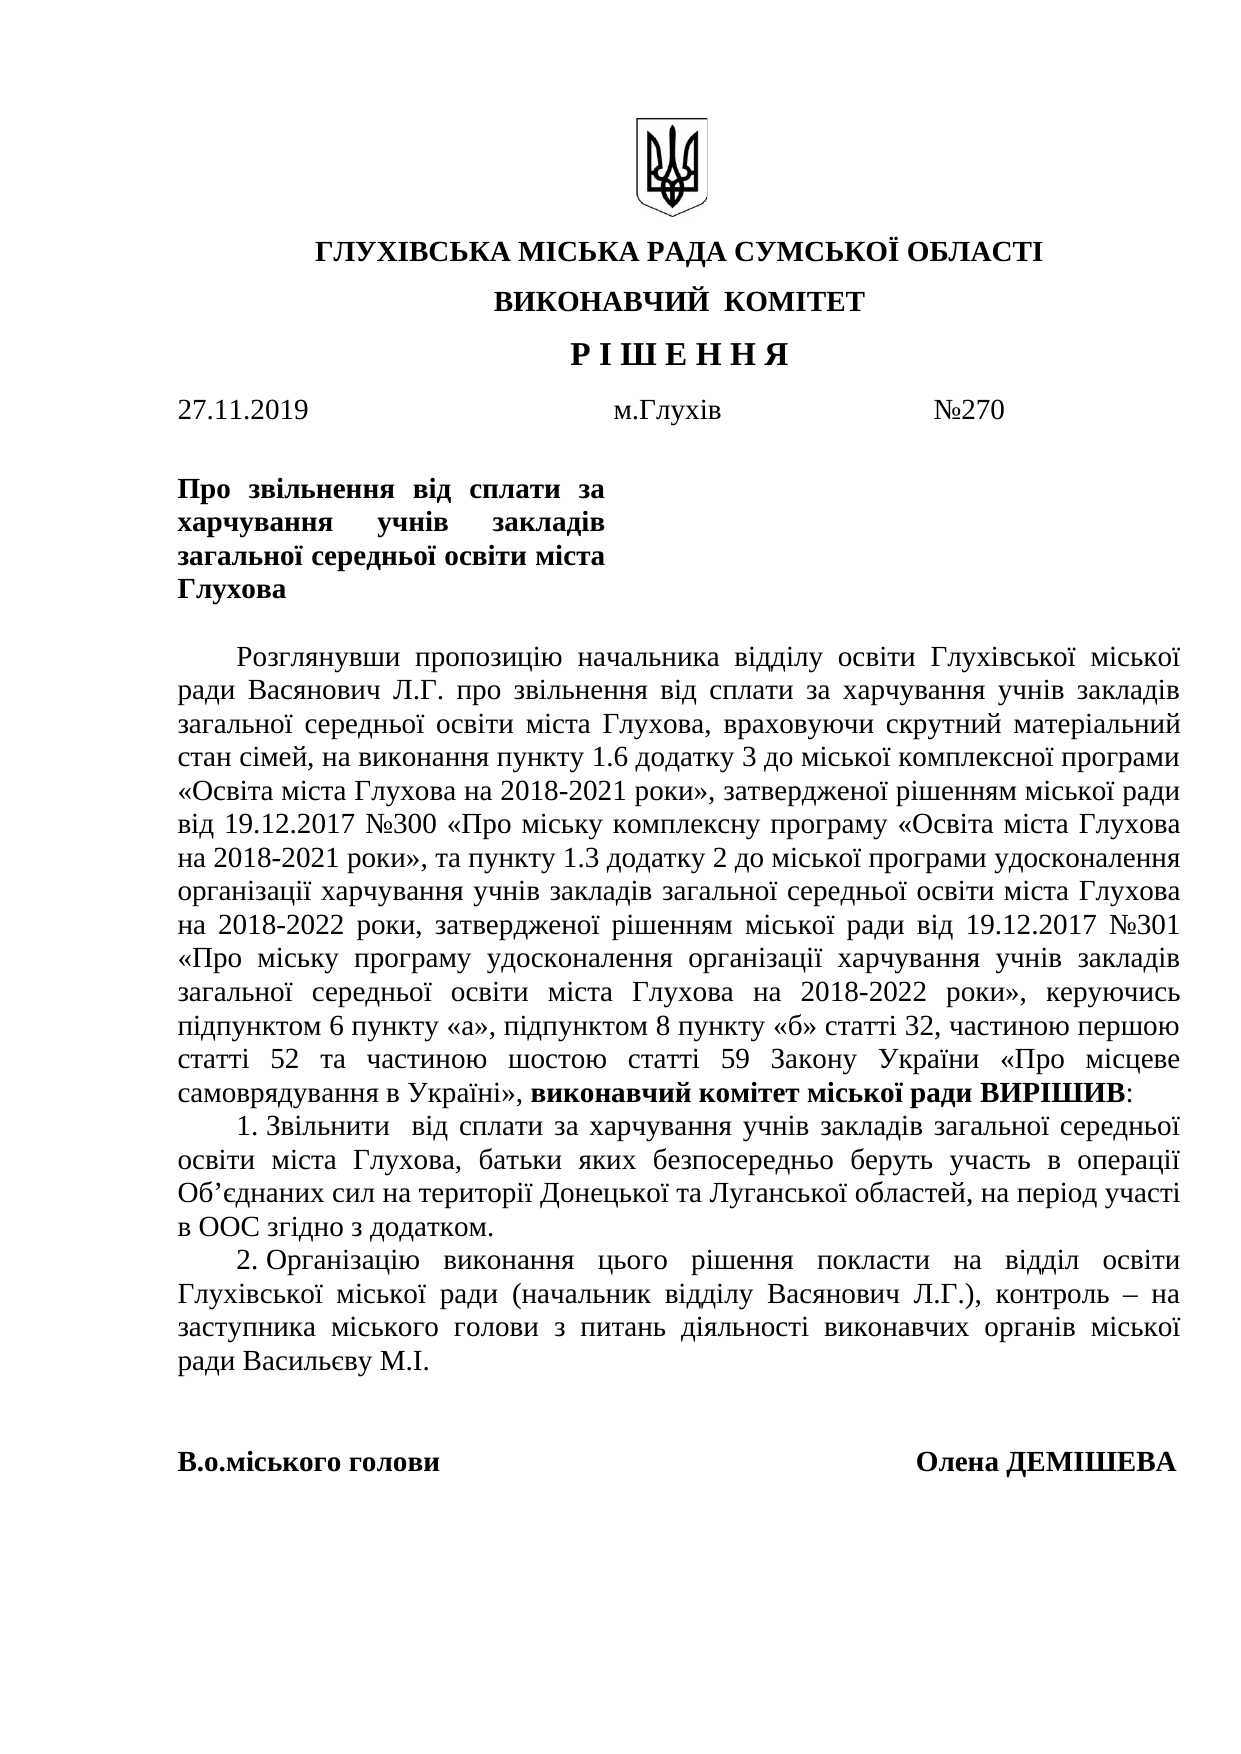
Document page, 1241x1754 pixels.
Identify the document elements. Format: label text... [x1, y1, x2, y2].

list Організацію виконання цього рішення покласти на відділ освіти Глухівської міської ради (начальник відділу Васянович Л.Г.), контроль – на заступника міського голови з питань діяльності виконавчих органів міської ради Васильєву М.І. [177, 1242, 1181, 1377]
table_header №270 [835, 392, 1169, 442]
subtitle ГЛУХІВСЬКА МІСЬКА РАДА СУМСЬКОЇ ОБЛАСТІ [177, 234, 1181, 267]
subtitle ВИКОНАВЧИЙ КОМІТЕТ [177, 284, 1181, 318]
subtitle Р І Ш Е Н Н Я [177, 334, 1181, 373]
list Звільнити від сплати за харчування учнів закладів загальної середньої освіти міста Глухова, батьки яких безпосередньо беруть участь в операції Об’єднаних сил на території Донецької та Луганської областей, на період участі в ООС згідно з додатком. [177, 1108, 1181, 1242]
table_header 27.11.2019 [166, 392, 500, 442]
picture [636, 118, 708, 217]
table_header м.Глухів [500, 392, 834, 442]
text В.о.міського голови Олена ДЕМІШЕВА [177, 1444, 1181, 1477]
text Розглянувши пропозицію начальника відділу освіти Глухівської міської ради Васянович Л.Г. про звільнення від сплати за харчування учнів закладів загальної середньої освіти міста Глухова, враховуючи скрутний матеріальний стан сімей, на виконання пункту 1.6 додатку 3 до міської комплексної програми «Освіта міста Глухова на 2018-2021 роки», затвердженої рішенням міської ради від 19.12.2017 №300 «Про міську комплексну програму «Освіта міста Глухова на 2018-2021 роки», та пункту 1.3 додатку 2 до міської програми удосконалення організації харчування учнів закладів загальної середньої освіти міста Глухова на 2018-2022 роки, затвердженої рішенням міської ради від 19.12.2017 №301 «Про міську програму удосконалення організації харчування учнів закладів загальної середньої освіти міста Глухова на 2018-2022 роки», керуючись підпунктом 6 пункту «а», підпунктом 8 пункту «б» статті 32, частиною першою статті 52 та частиною шостою статті 59 Закону України «Про місцеве самоврядування в Україні», виконавчий комітет міської ради ВИРІШИВ: [177, 639, 1181, 1108]
subtitle Про звільнення від сплати за харчування учнів закладів загальної середньої освіти міста Глухова [177, 471, 605, 605]
